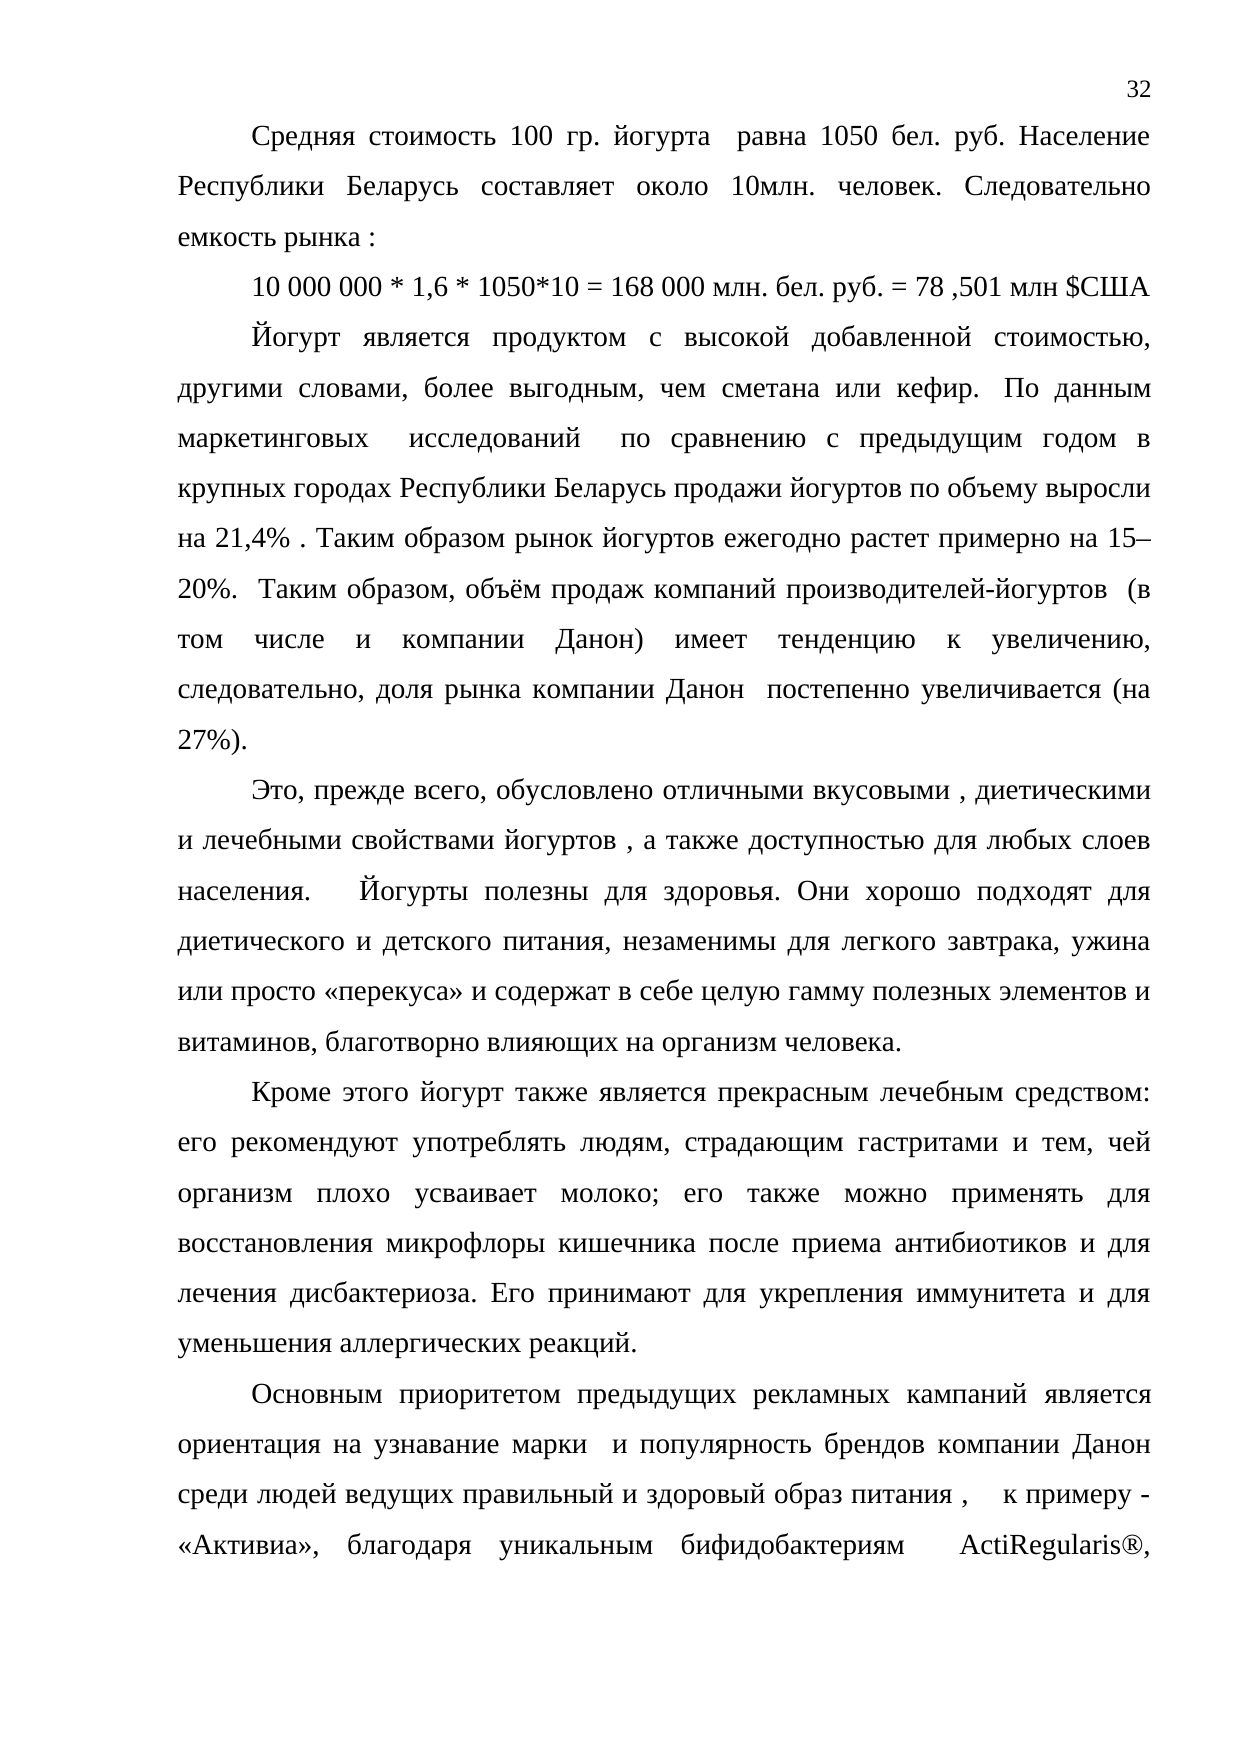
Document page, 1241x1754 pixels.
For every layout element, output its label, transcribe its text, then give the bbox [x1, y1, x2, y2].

text Кроме этого йогурт также является прекрасным лечебным средством: его рекомендуют употреблять людям, страдающим гастритами и тем, чей организм плохо усваивает молоко; его также можно применять для восстановления микрофлоры кишечника после приема антибиотиков и для лечения дисбактериоза. Его принимают для укрепления иммунитета и для уменьшения аллергических реакций. [177, 1074, 1152, 1359]
text Йогурт является продуктом с высокой добавленной стоимостью, другими словами, более выгодным, чем сметана или кефир. По данным маркетинговых исследований по сравнению с предыдущим годом в крупных городах Республики Беларусь продажи йогуртов по объему выросли на 21,4% . Таким образом рынок йогуртов ежегодно растет примерно на 15–20%. Таким образом, объём продаж компаний производителей-йогуртов (в том числе и компании Данон) имеет тенденцию к увеличению, следовательно, доля рынка компании Данон постепенно увеличивается (на 27%). [177, 319, 1152, 755]
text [177, 1376, 1152, 1560]
text Средняя стоимость 100 гр. йогурта равна 1050 бел. руб. Население Республики Беларусь составляет около 10млн. человек. Следовательно емкость рынка : [177, 118, 1152, 252]
text 10 000 000 * 1,6 * 1050*10 = 168 000 млн. бел. руб. = 78 ,501 млн $США [177, 269, 1152, 303]
text Это, прежде всего, обусловлено отличными вкусовыми , диетическими и лечебными свойствами йогуртов , а также доступностью для любых слоев населения. Йогурты полезны для здоровья. Они хорошо подходят для диетического и детского питания, незаменимы для легкого завтрака, ужина или просто «перекуса» и содержат в себе целую гамму полезных элементов и витаминов, благотворно влияющих на организм человека. [177, 772, 1152, 1057]
